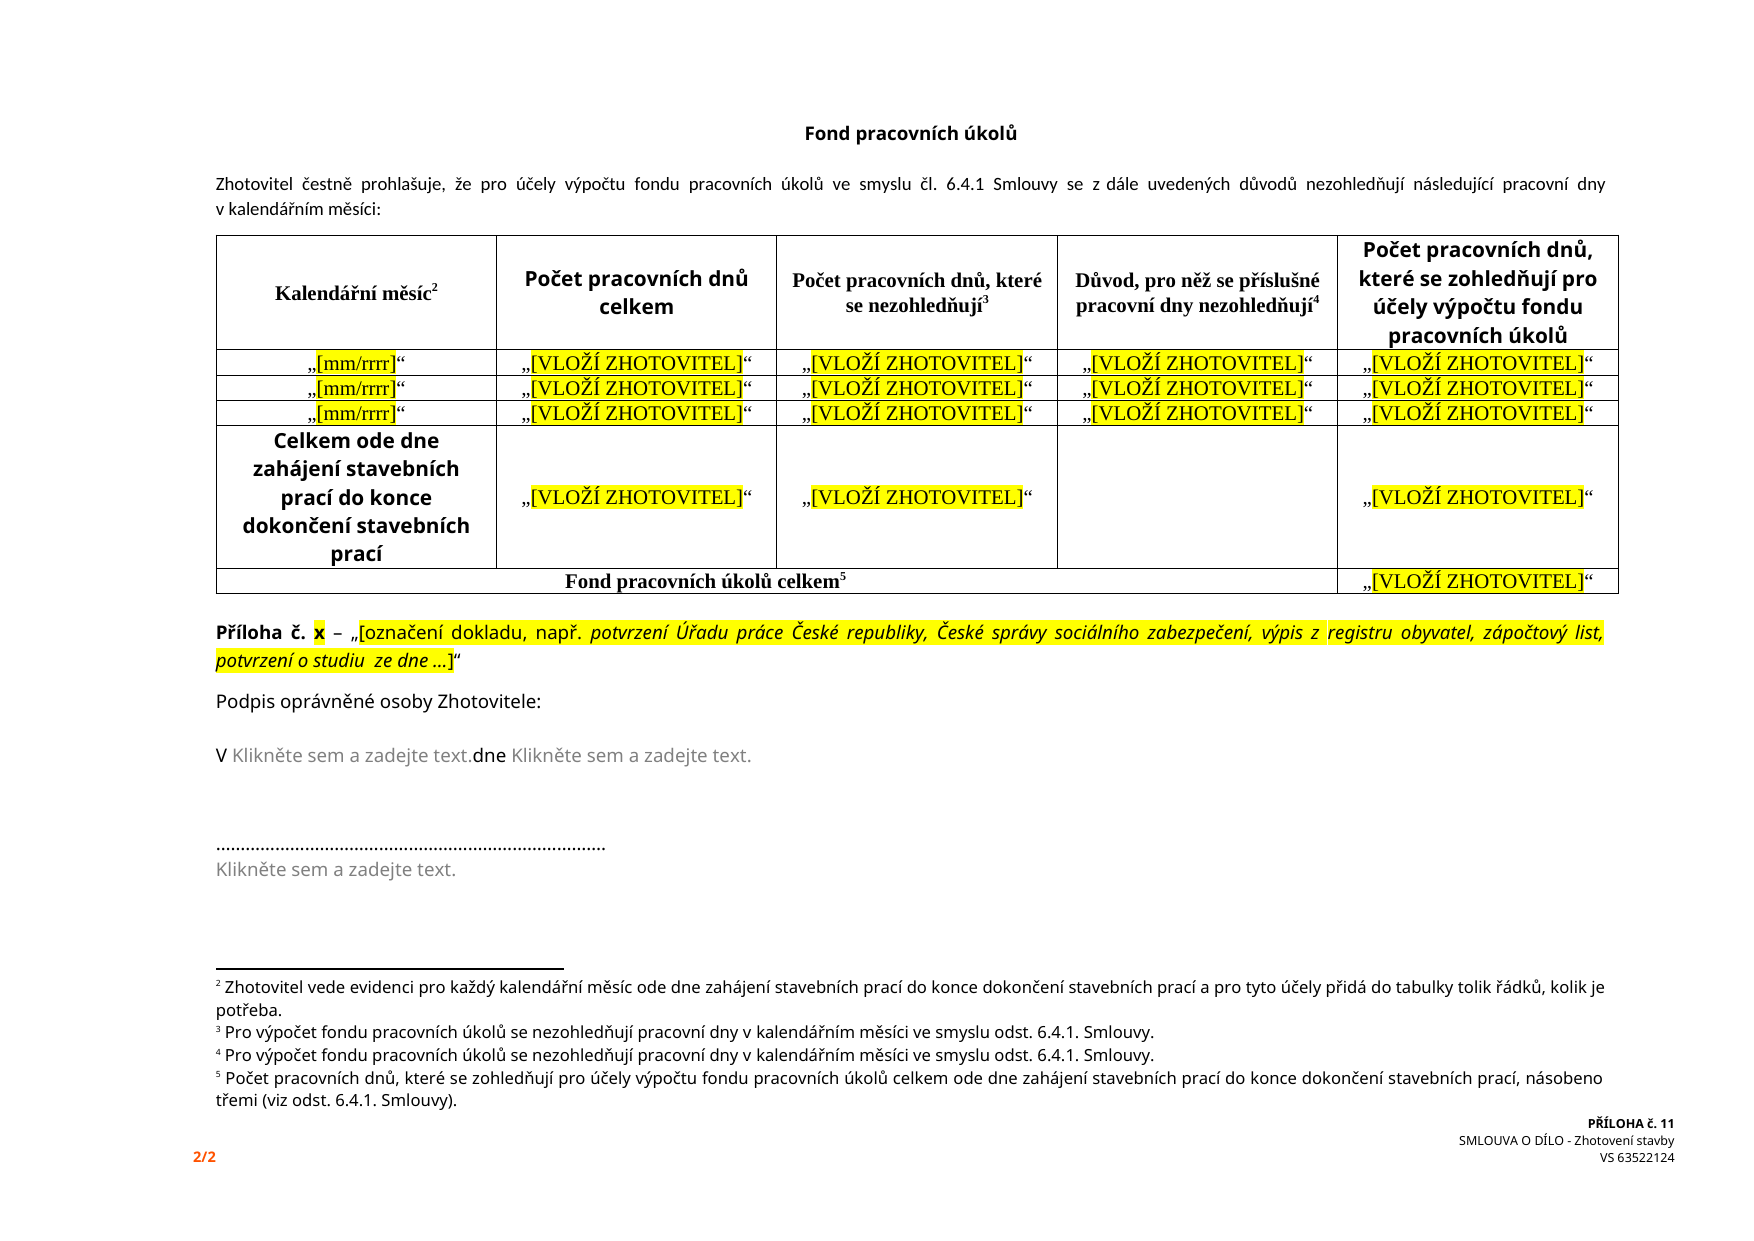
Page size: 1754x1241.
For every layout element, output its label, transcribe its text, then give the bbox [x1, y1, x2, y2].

table_header Počet pracovních dnů, které se nezohledňují [777, 236, 1057, 349]
table_cell Fond pracovních úkolů celkem [217, 569, 1337, 593]
table_cell „[mm/rrrr]“ [217, 350, 316, 374]
text Zhotovitel čestně prohlašuje, že pro účely výpočtu fondu pracovních úkolů ve smyslu čl. 6.4.1 Smlouvy se z dále uvedených důvodů nezohledňují následující pracovní dny v kalendářním měsíci: [216, 172, 1606, 220]
table_cell Celkem ode dne zahájení stavebních prací do konce dokončení stavebních prací [217, 426, 496, 568]
table_cell „[VLOŽÍ ZHOTOVITEL]“ [497, 426, 776, 568]
table_cell „[mm/rrrr]“ [396, 401, 496, 425]
table_cell „[mm/rrrr]“ [396, 350, 496, 374]
table_header Počet pracovních dnů celkem [497, 236, 776, 349]
text Fond pracovních úkolů [216, 121, 1606, 146]
table_header Počet pracovních dnů, které se zohledňují pro účely výpočtu fondu pracovních úkolů [1338, 236, 1618, 349]
text Podpis oprávněné osoby Zhotovitele: [216, 688, 1606, 714]
table_cell „[VLOŽÍ ZHOTOVITEL]“ [777, 426, 1057, 568]
table_header Důvod, pro něž se příslušné pracovní dny nezohledňují [1058, 236, 1337, 349]
table_cell „[mm/rrrr]“ [217, 401, 316, 425]
table_cell „[mm/rrrr]“ [217, 376, 316, 399]
table_header Kalendářní měsíc [217, 236, 496, 349]
table_cell „[VLOŽÍ ZHOTOVITEL]“ [1338, 426, 1618, 568]
table_cell „[mm/rrrr]“ [396, 376, 496, 399]
text Příloha č. x – „[označení dokladu, např. potvrzení Úřadu práce České republiky, České správy sociálního zabezpečení, výpis z registru obyvatel, zápočtový list, potvrzení o studiu ze dne …]“ [216, 619, 1606, 673]
text V dne [216, 739, 1606, 768]
text ……………………………………………………………………. [216, 827, 1606, 856]
table_cell [1058, 426, 1337, 568]
